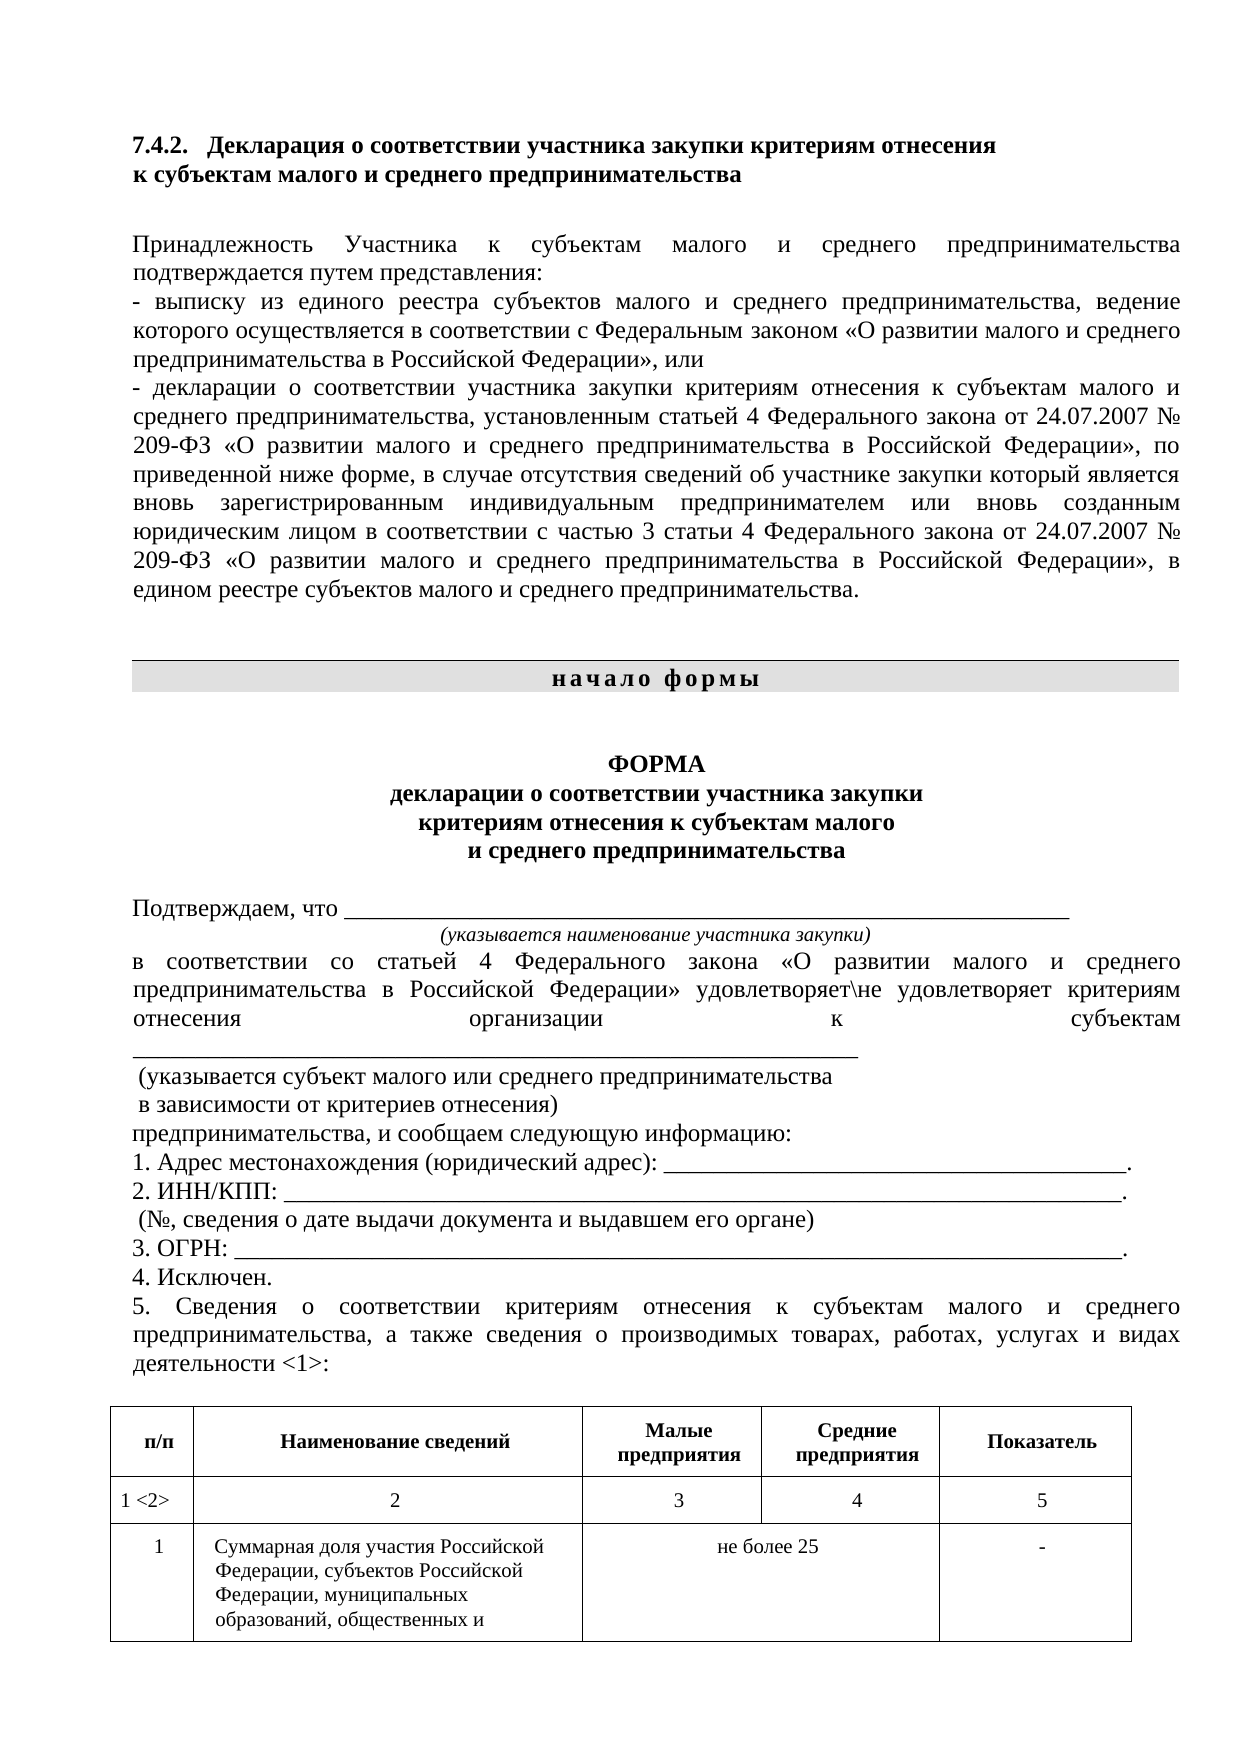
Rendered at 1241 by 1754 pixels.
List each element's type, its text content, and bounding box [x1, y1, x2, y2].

text (указывается субъект малого или среднего предпринимательства [132, 1061, 1181, 1089]
table_header Наименование сведений [194, 1407, 582, 1476]
table_cell 4 [762, 1477, 939, 1523]
table_cell 5 [940, 1477, 1131, 1523]
text и среднего предпринимательства [132, 836, 1181, 864]
text в зависимости от критериев отнесения) [132, 1089, 1181, 1118]
text (указывается наименование участника закупки) [132, 922, 1181, 946]
text ФОРМА [132, 749, 1181, 778]
text критериям отнесения к субъектам малого [132, 807, 1181, 836]
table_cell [194, 1524, 582, 1641]
table_cell не более 25 [583, 1524, 939, 1641]
table_header Средние предприятия [762, 1407, 939, 1476]
text 1. Адрес местонахождения (юридический адрес): _____________________________________. [132, 1147, 1181, 1176]
text - декларации о соответствии участника закупки критериям отнесения к субъектам малого и среднего предпринимательства, установленным статьей 4 Федерального закона от 24.07.2007 № 209-ФЗ «О развитии малого и среднего предпринимательства в Российской Федерации», по приведенной ниже форме, в случае отсутствия сведений об участнике закупки который является вновь зарегистрированным индивидуальным предпринимателем или вновь созданным юридическим лицом в соответствии с частью 3 статьи 4 Федерального закона от 24.07.2007 № 209-ФЗ «О развитии малого и среднего предпринимательства в Российской Федерации», в едином реестре субъектов малого и среднего предпринимательства. [132, 372, 1181, 602]
table_cell 3 [583, 1477, 761, 1523]
text 2. ИНН/КПП: ___________________________________________________________________. [132, 1176, 1181, 1204]
text - выписку из единого реестра субъектов малого и среднего предпринимательства, ведение которого осуществляется в соответствии с Федеральным законом «О развитии малого и среднего предпринимательства в Российской Федерации», или [132, 286, 1181, 372]
text Подтверждаем, что __________________________________________________________ [132, 893, 1181, 922]
table_header Показатель [940, 1407, 1131, 1476]
text начало формы [132, 661, 1179, 692]
text 5. Сведения о соответствии критериям отнесения к субъектам малого и среднего предпринимательства, а также сведения о производимых товарах, работах, услугах и видах деятельности <1>: [132, 1291, 1181, 1377]
text (№, сведения о дате выдачи документа и выдавшем его органе) [132, 1204, 1181, 1233]
text в соответствии со статьей 4 Федерального закона «О развитии малого и среднего предпринимательства в Российской Федерации» удовлетворяет\не удовлетворяет критериям отнесения организации к субъектам __________________________________________________________ [132, 946, 1181, 1061]
table_cell - [940, 1524, 1131, 1641]
table_header Малые предприятия [583, 1407, 761, 1476]
text 3. ОГРН: _______________________________________________________________________. [132, 1233, 1181, 1262]
table_cell 1 <2> [111, 1477, 193, 1523]
text предпринимательства, и сообщаем следующую информацию: [132, 1118, 1181, 1147]
text декларации о соответствии участника закупки [132, 778, 1181, 807]
text Принадлежность Участника к субъектам малого и среднего предпринимательства подтверждается путем представления: [132, 229, 1181, 286]
table_header п/п [111, 1407, 193, 1476]
table_cell 1 [111, 1524, 193, 1641]
table_cell 2 [194, 1477, 582, 1523]
list Декларация о соответствии участника закупки критериям отнесения к субъектам малого и среднего предпринимательства [132, 130, 1181, 187]
text 4. Исключен. [132, 1262, 1181, 1291]
